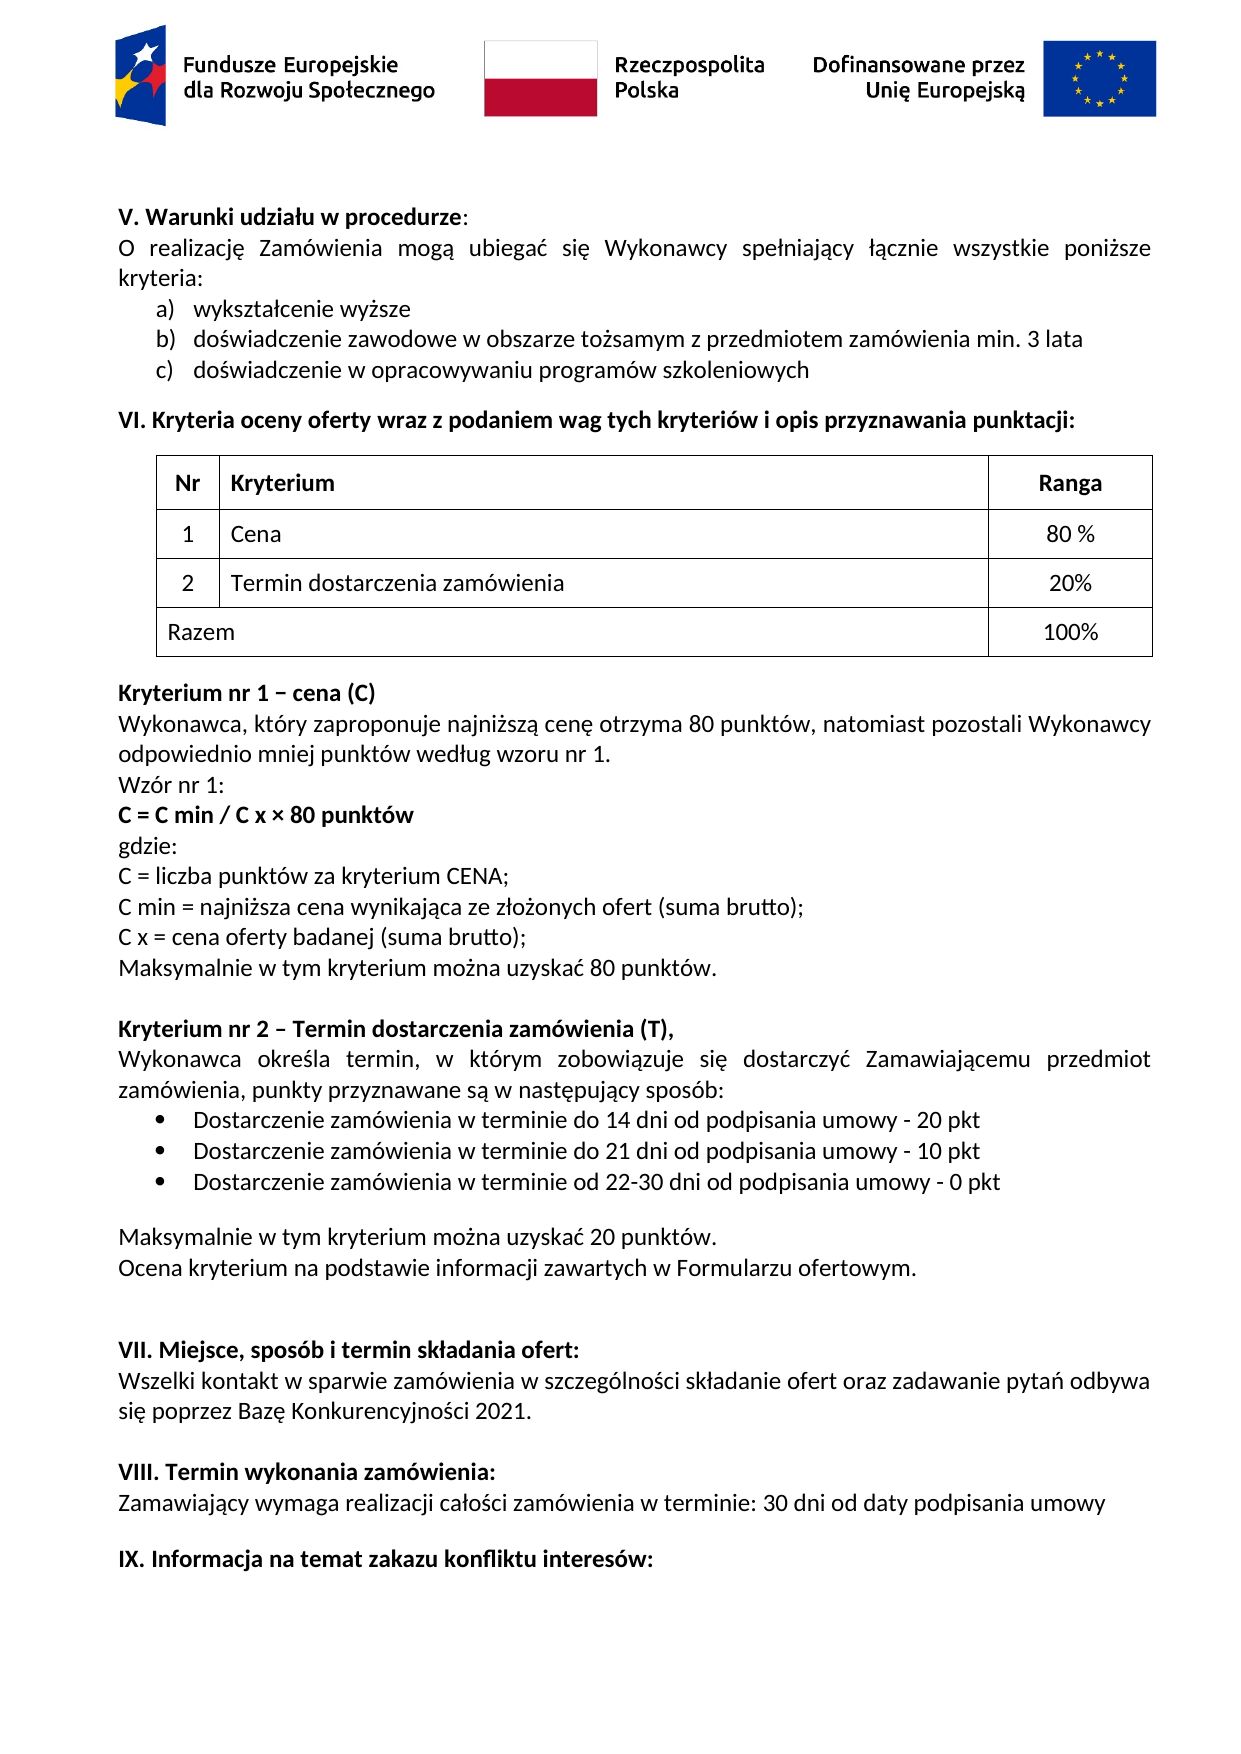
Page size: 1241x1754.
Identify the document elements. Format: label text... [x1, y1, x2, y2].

table_header Ranga [989, 456, 1152, 508]
text C = liczba punktów za kryterium CENA; [118, 860, 1152, 891]
table_cell Termin dostarczenia zamówienia [220, 559, 988, 607]
table_cell Razem [157, 608, 988, 656]
text Ocena kryterium na podstawie informacji zawartych w Formularzu ofertowym. [118, 1252, 1152, 1283]
table_cell 1 [157, 510, 219, 558]
text V. Warunki udziału w procedurze: [118, 201, 1152, 232]
table_cell Cena [220, 510, 988, 558]
text C x = cena oferty badanej (suma brutto); [118, 921, 1152, 952]
table_header Nr [157, 456, 219, 508]
list doświadczenie w opracowywaniu programów szkoleniowych [156, 354, 1152, 384]
list Dostarczenie zamówienia w terminie od 22-30 dni od podpisania umowy - 0 pkt [156, 1166, 1152, 1196]
text IX. Informacja na temat zakazu konfliktu interesów: [118, 1543, 1152, 1573]
text Kryterium nr 2 – Termin dostarczenia zamówienia (T), [118, 1013, 1152, 1043]
text gdzie: [118, 830, 1152, 860]
list Dostarczenie zamówienia w terminie do 14 dni od podpisania umowy - 20 pkt [156, 1104, 1152, 1135]
text Wszelki kontakt w sparwie zamówienia w szczególności składanie ofert oraz zadawanie pytań odbywa się poprzez Bazę Konkurencyjności 2021. [118, 1365, 1152, 1426]
list wykształcenie wyższe [156, 293, 1152, 323]
text VIII. Termin wykonania zamówienia: [118, 1456, 1152, 1487]
text C min = najniższa cena wynikająca ze złożonych ofert (suma brutto); [118, 891, 1152, 921]
text Zamawiający wymaga realizacji całości zamówienia w terminie: 30 dni od daty podpisania umowy [118, 1487, 1152, 1517]
text Maksymalnie w tym kryterium można uzyskać 20 punktów. [118, 1222, 1152, 1252]
text Kryterium nr 1 − cena (C) [118, 677, 1152, 708]
text VII. Miejsce, sposób i termin składania ofert: [118, 1334, 1152, 1365]
text C = C min / C x × 80 punktów [118, 799, 1152, 830]
table_cell 100% [989, 608, 1152, 656]
text O realizację Zamówienia mogą ubiegać się Wykonawcy spełniający łącznie wszystkie poniższe kryteria: [118, 232, 1152, 293]
text Maksymalnie w tym kryterium można uzyskać 80 punktów. [118, 952, 1152, 982]
list Dostarczenie zamówienia w terminie do 21 dni od podpisania umowy - 10 pkt [156, 1135, 1152, 1166]
text Wzór nr 1: [118, 769, 1152, 799]
table_cell 80 % [989, 510, 1152, 558]
list doświadczenie zawodowe w obszarze tożsamym z przedmiotem zamówienia min. 3 lata [156, 323, 1152, 354]
picture [90, 0, 1181, 151]
text VI. Kryteria oceny oferty wraz z podaniem wag tych kryteriów i opis przyznawania punktacji: [118, 404, 1151, 435]
table_cell 2 [157, 559, 219, 607]
text Wykonawca określa termin, w którym zobowiązuje się dostarczyć Zamawiającemu przedmiot zamówienia, punkty przyznawane są w następujący sposób: [118, 1043, 1152, 1104]
table_header Kryterium [220, 456, 988, 508]
text Wykonawca, który zaproponuje najniższą cenę otrzyma 80 punktów, natomiast pozostali Wykonawcy odpowiednio mniej punktów według wzoru nr 1. [118, 708, 1152, 769]
table_cell 20% [989, 559, 1152, 607]
